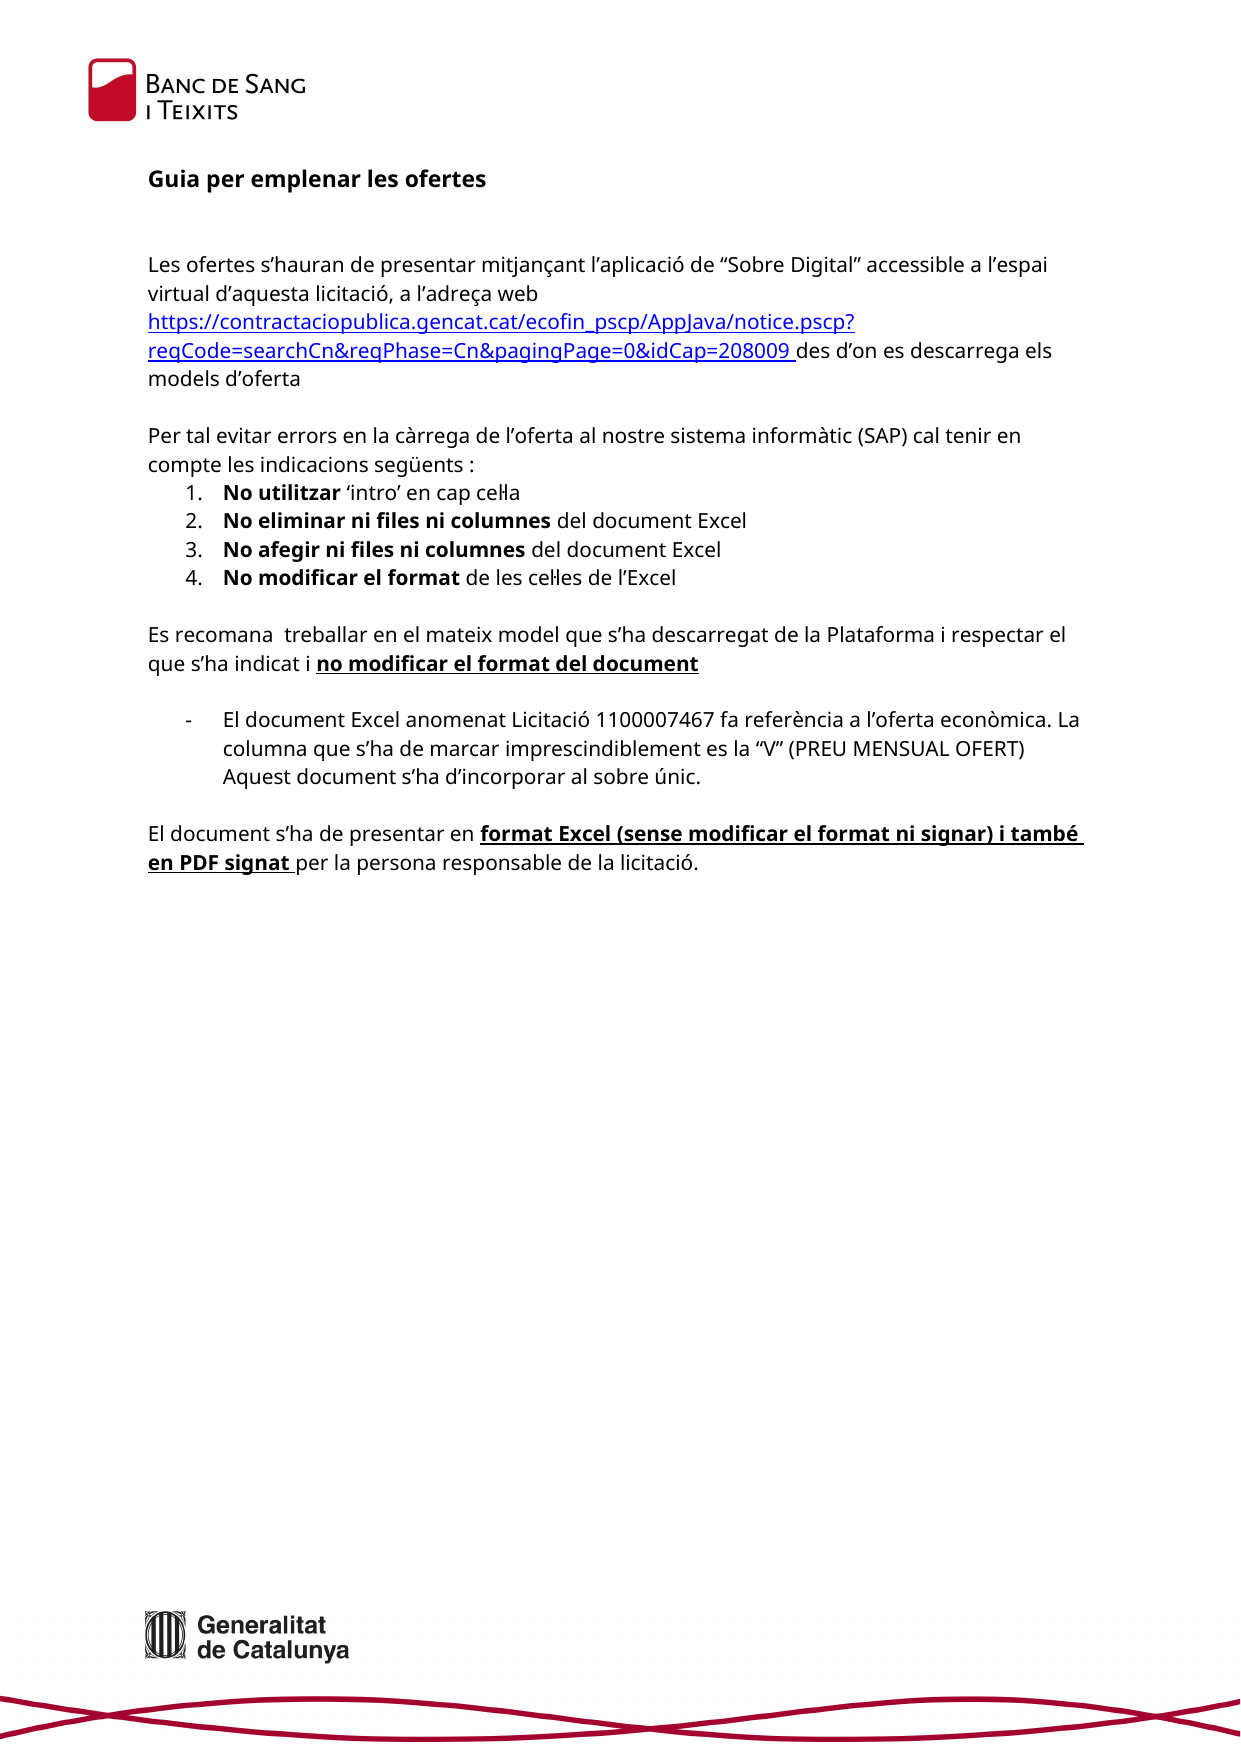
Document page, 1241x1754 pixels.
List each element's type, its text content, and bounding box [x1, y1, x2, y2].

text El document s’ha de presentar en format Excel (sense modificar el format ni signar) i també en PDF signat per la persona responsable de la licitació. [148, 819, 1092, 876]
text Per tal evitar errors en la càrrega de l’oferta al nostre sistema informàtic (SAP) cal tenir en compte les indicacions següents : [148, 421, 1092, 478]
picture [0, 0, 1238, 132]
text Es recomana treballar en el mateix model que s’ha descarregat de la Plataforma i respectar el que s’ha indicat i no modificar el format del document [148, 620, 1092, 677]
list No afegir ni files ni columnes del document Excel [185, 535, 1092, 563]
list No utilitzar ‘intro’ en cap cel·la [185, 478, 1092, 507]
text Guia per emplenar les ofertes [148, 162, 1092, 194]
picture [0, 1611, 1241, 1742]
text Les ofertes s’hauran de presentar mitjançant l’aplicació de “Sobre Digital” accessible a l’espai virtual d’aquesta licitació, a l’adreça web https://contractaciopublica.gencat.cat/ecofin_pscp/AppJava/notice.pscp?reqCode=searchCn&reqPhase=Cn&pagingPage=0&idCap=208009 des d’on es descarrega els models d’oferta [148, 251, 1092, 393]
list No modificar el format de les cel·les de l’Excel [185, 563, 1092, 592]
list El document Excel anomenat Licitació 1100007467 fa referència a l’oferta econòmica. La columna que s’ha de marcar imprescindiblement es la “V” (PREU MENSUAL OFERT) Aquest document s’ha d’incorporar al sobre únic. [185, 706, 1092, 791]
list No eliminar ni files ni columnes del document Excel [185, 507, 1092, 535]
